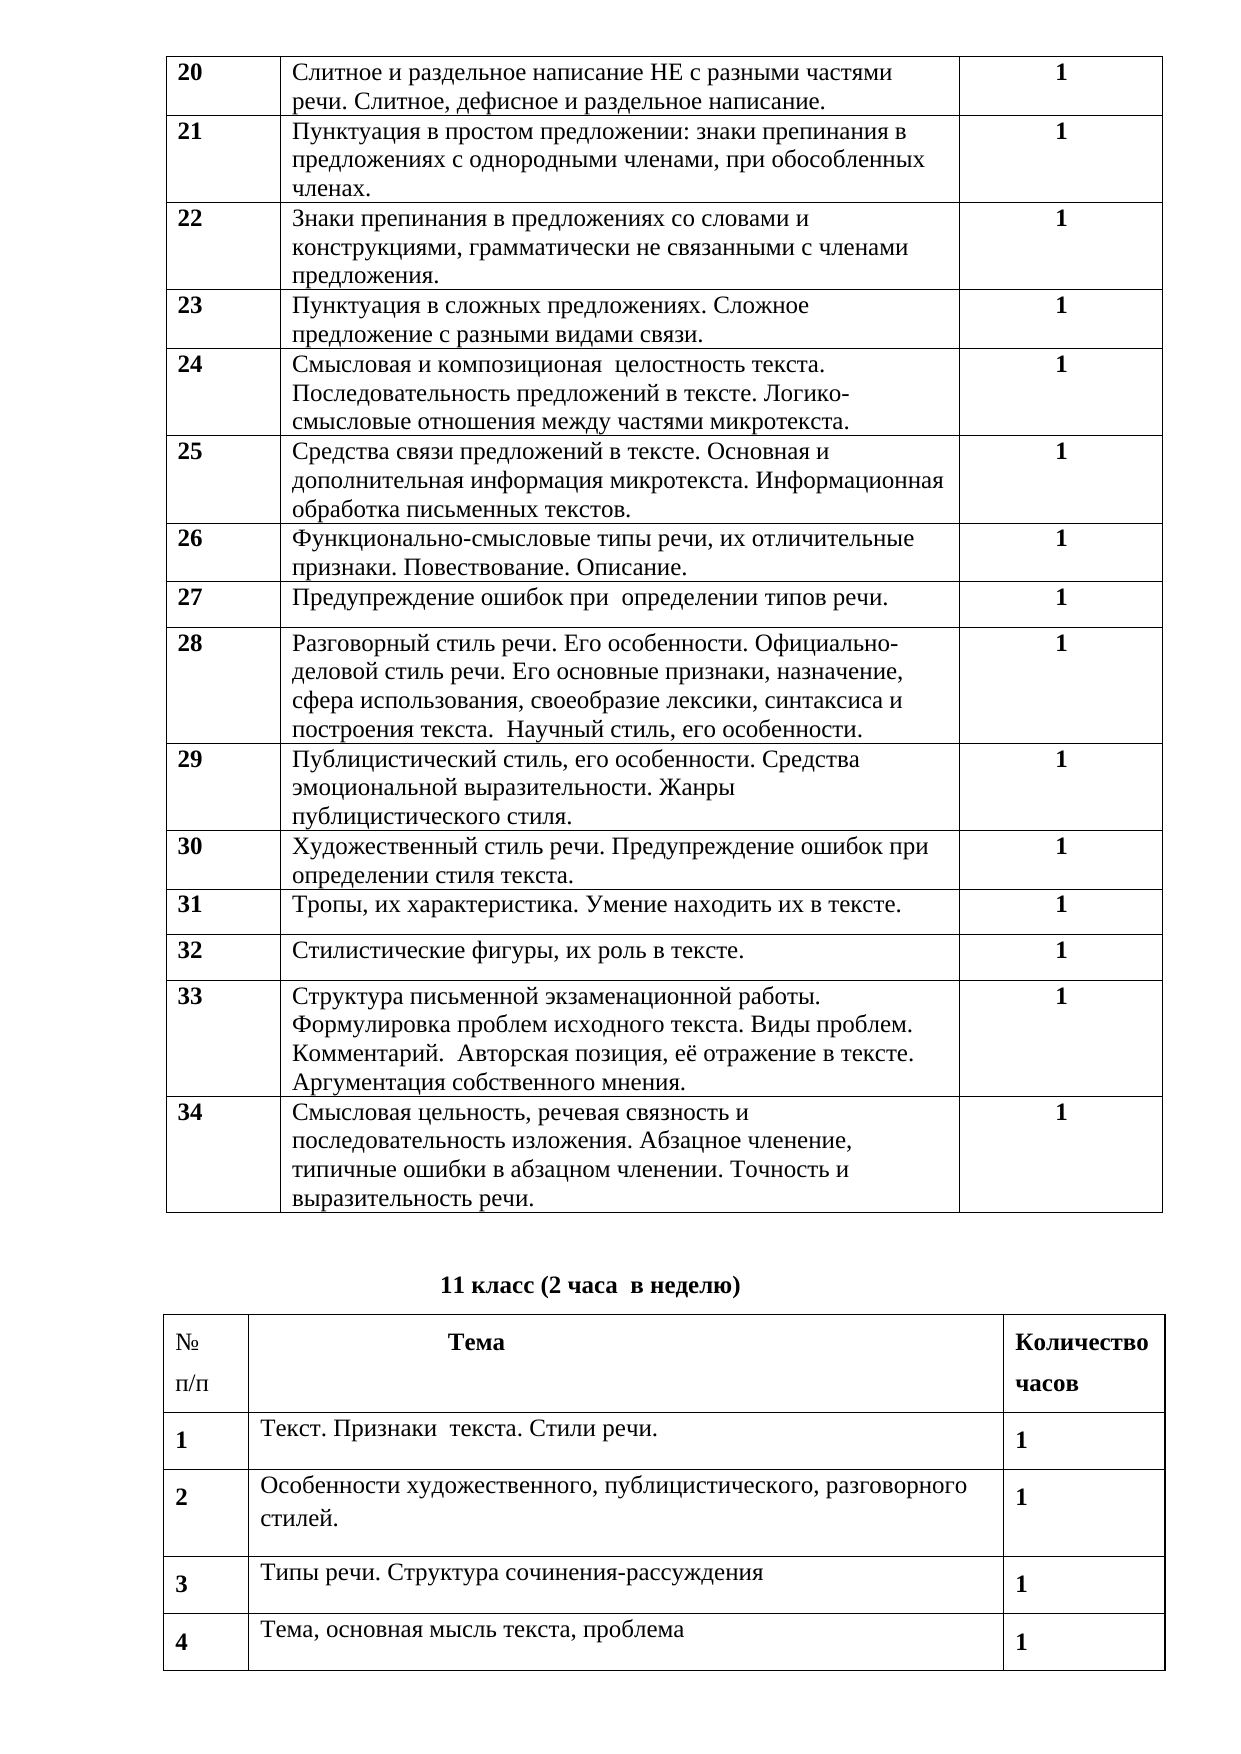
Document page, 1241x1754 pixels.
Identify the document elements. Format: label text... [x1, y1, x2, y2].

table_cell 30 [167, 831, 280, 888]
table_cell 27 [167, 582, 280, 627]
table_cell Типы речи. Структура сочинения-рассуждения [249, 1557, 1003, 1613]
table_cell 1 [960, 582, 1162, 627]
table_cell 24 [167, 349, 280, 435]
table_cell 22 [167, 203, 280, 289]
table_cell 28 [167, 628, 280, 743]
table_cell Стилистические фигуры, их роль в тексте. [281, 935, 959, 980]
table_cell 1 [960, 628, 1162, 743]
table_cell 1 [960, 1097, 1162, 1212]
table_cell 1 [960, 831, 1162, 888]
table_cell 1 [1004, 1614, 1164, 1670]
table_cell 1 [960, 203, 1162, 289]
table_cell 1 [960, 116, 1162, 202]
table_cell Средства связи предложений в тексте. Основная и дополнительная информация микротекста. Информационная обработка письменных текстов. [281, 436, 959, 522]
table_cell 32 [167, 935, 280, 980]
table_cell Предупреждение ошибок при определении типов речи. [281, 582, 959, 627]
table_cell Разговорный стиль речи. Его особенности. Официально-деловой стиль речи. Его основные признаки, назначение, сфера использования, своеобразие лексики, синтаксиса и построения текста. Научный стиль, его особенности. [281, 628, 959, 743]
table_cell 1 [960, 290, 1162, 348]
table_cell 2 [164, 1470, 248, 1556]
table_cell 20 [167, 57, 280, 115]
table_cell Слитное и раздельное написание НЕ с разными частями речи. Слитное, дефисное и раздельное написание. [281, 57, 959, 115]
table_cell 23 [167, 290, 280, 348]
table_cell 3 [164, 1557, 248, 1613]
table_cell Пунктуация в простом предложении: знаки препинания в предложениях с однородными членами, при обособленных членах. [281, 116, 959, 202]
table_cell 4 [164, 1614, 248, 1670]
table_cell Смысловая цельность, речевая связность и последовательность изложения. Абзацное членение, типичные ошибки в абзацном членении. Точность и выразительность речи. [281, 1097, 959, 1212]
table_cell Тропы, их характеристика. Умение находить их в тексте. [281, 890, 959, 934]
table_cell 1 [1004, 1470, 1164, 1556]
table_cell Тема, основная мысль текста, проблема [249, 1614, 1003, 1670]
table_cell 1 [960, 744, 1162, 830]
table_cell 1 [960, 524, 1162, 581]
table_header Количество часов [1004, 1315, 1164, 1412]
table_cell 31 [167, 890, 280, 934]
table_cell 21 [167, 116, 280, 202]
table_header № п/п [164, 1315, 248, 1412]
table_cell Пунктуация в сложных предложениях. Сложное предложение с разными видами связи. [281, 290, 959, 348]
table_cell 1 [1004, 1413, 1164, 1469]
table_cell Публицистический стиль, его особенности. Средства эмоциональной выразительности. Жанры публицистического стиля. [281, 744, 959, 830]
table_cell 25 [167, 436, 280, 522]
table_cell Структура письменной экзаменационной работы. Формулировка проблем исходного текста. Виды проблем. Комментарий. Авторская позиция, её отражение в тексте. Аргументация собственного мнения. [281, 981, 959, 1096]
table_cell 1 [960, 349, 1162, 435]
table_cell 1 [960, 436, 1162, 522]
table_cell 29 [167, 744, 280, 830]
table_cell Художественный стиль речи. Предупреждение ошибок при определении стиля текста. [281, 831, 959, 888]
table_cell Смысловая и композиционая целостность текста. Последовательность предложений в тексте. Логико-смысловые отношения между частями микротекста. [281, 349, 959, 435]
table_cell Особенности художественного, публицистического, разговорного стилей. [249, 1470, 1003, 1556]
table_cell 1 [1004, 1557, 1164, 1613]
table_cell 1 [960, 890, 1162, 934]
table_cell 34 [167, 1097, 280, 1212]
table_cell 1 [960, 57, 1162, 115]
table_cell 1 [164, 1413, 248, 1469]
table_cell 26 [167, 524, 280, 581]
table_cell 1 [960, 981, 1162, 1096]
table_cell 33 [167, 981, 280, 1096]
table_cell 1 [960, 935, 1162, 980]
table_cell Текст. Признаки текста. Стили речи. [249, 1413, 1003, 1469]
table_cell Функционально-смысловые типы речи, их отличительные признаки. Повествование. Описание. [281, 524, 959, 581]
table_header Тема [249, 1315, 1003, 1412]
text 11 класс (2 часа в неделю) [177, 1257, 1152, 1298]
table_cell Знаки препинания в предложениях со словами и конструкциями, грамматически не связанными с членами предложения. [281, 203, 959, 289]
